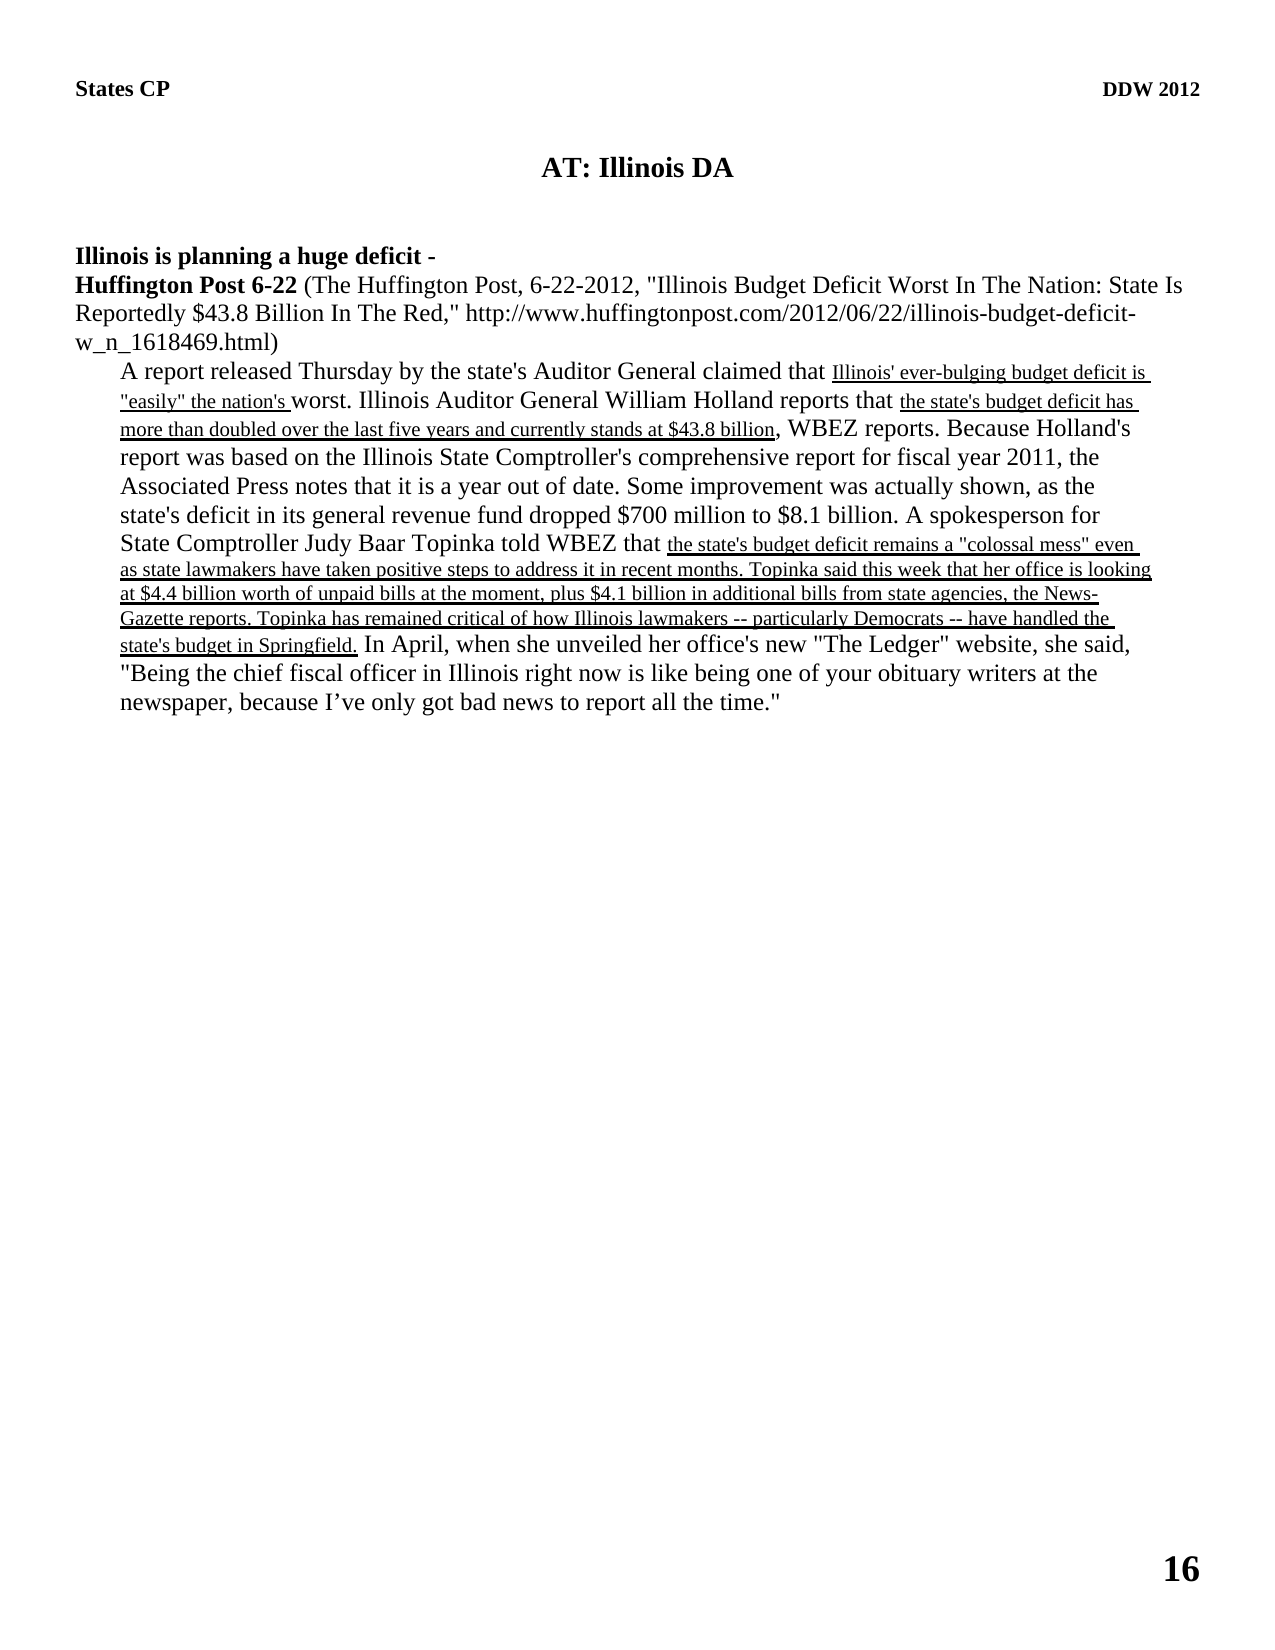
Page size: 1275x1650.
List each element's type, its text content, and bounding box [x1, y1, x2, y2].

text Huffington Post 6-22 (The Huffington Post, 6-22-2012, "Illinois Budget Deficit Worst In The Nation: State Is Reportedly $43.8 Billion In The Red," http://www.huffingtonpost.com/2012/06/22/illinois-budget-deficit-w_n_1618469.html) [75, 270, 1200, 356]
text A report released Thursday by the state's Auditor General claimed that Illinois' ever-bulging budget deficit is "easily" the nation's worst. Illinois Auditor General William Holland reports that the state's budget deficit has more than doubled over the last five years and currently stands at $43.8 billion, WBEZ reports. Because Holland's report was based on the Illinois State Comptroller's comprehensive report for fiscal year 2011, the Associated Press notes that it is a year out of date. Some improvement was actually shown, as the state's deficit in its general revenue fund dropped $700 million to $8.1 billion. A spokesperson for State Comptroller Judy Baar Topinka told WBEZ that the state's budget deficit remains a "colossal mess" even as state lawmakers have taken positive steps to address it in recent months. Topinka said this week that her office is looking at $4.4 billion worth of unpaid bills at the moment, plus $4.1 billion in additional bills from state agencies, the News-Gazette reports. Topinka has remained critical of how Illinois lawmakers -- particularly Democrats -- have handled the state's budget in Springfield. In April, when she unveiled her office's new "The Ledger" website, she said, "Being the chief fiscal officer in Illinois right now is like being one of your obituary writers at the newspaper, because I’ve only got bad news to report all the time." [120, 356, 1155, 716]
text Illinois is planning a huge deficit - [75, 241, 1200, 270]
subtitle AT: Illinois DA [75, 150, 1200, 183]
